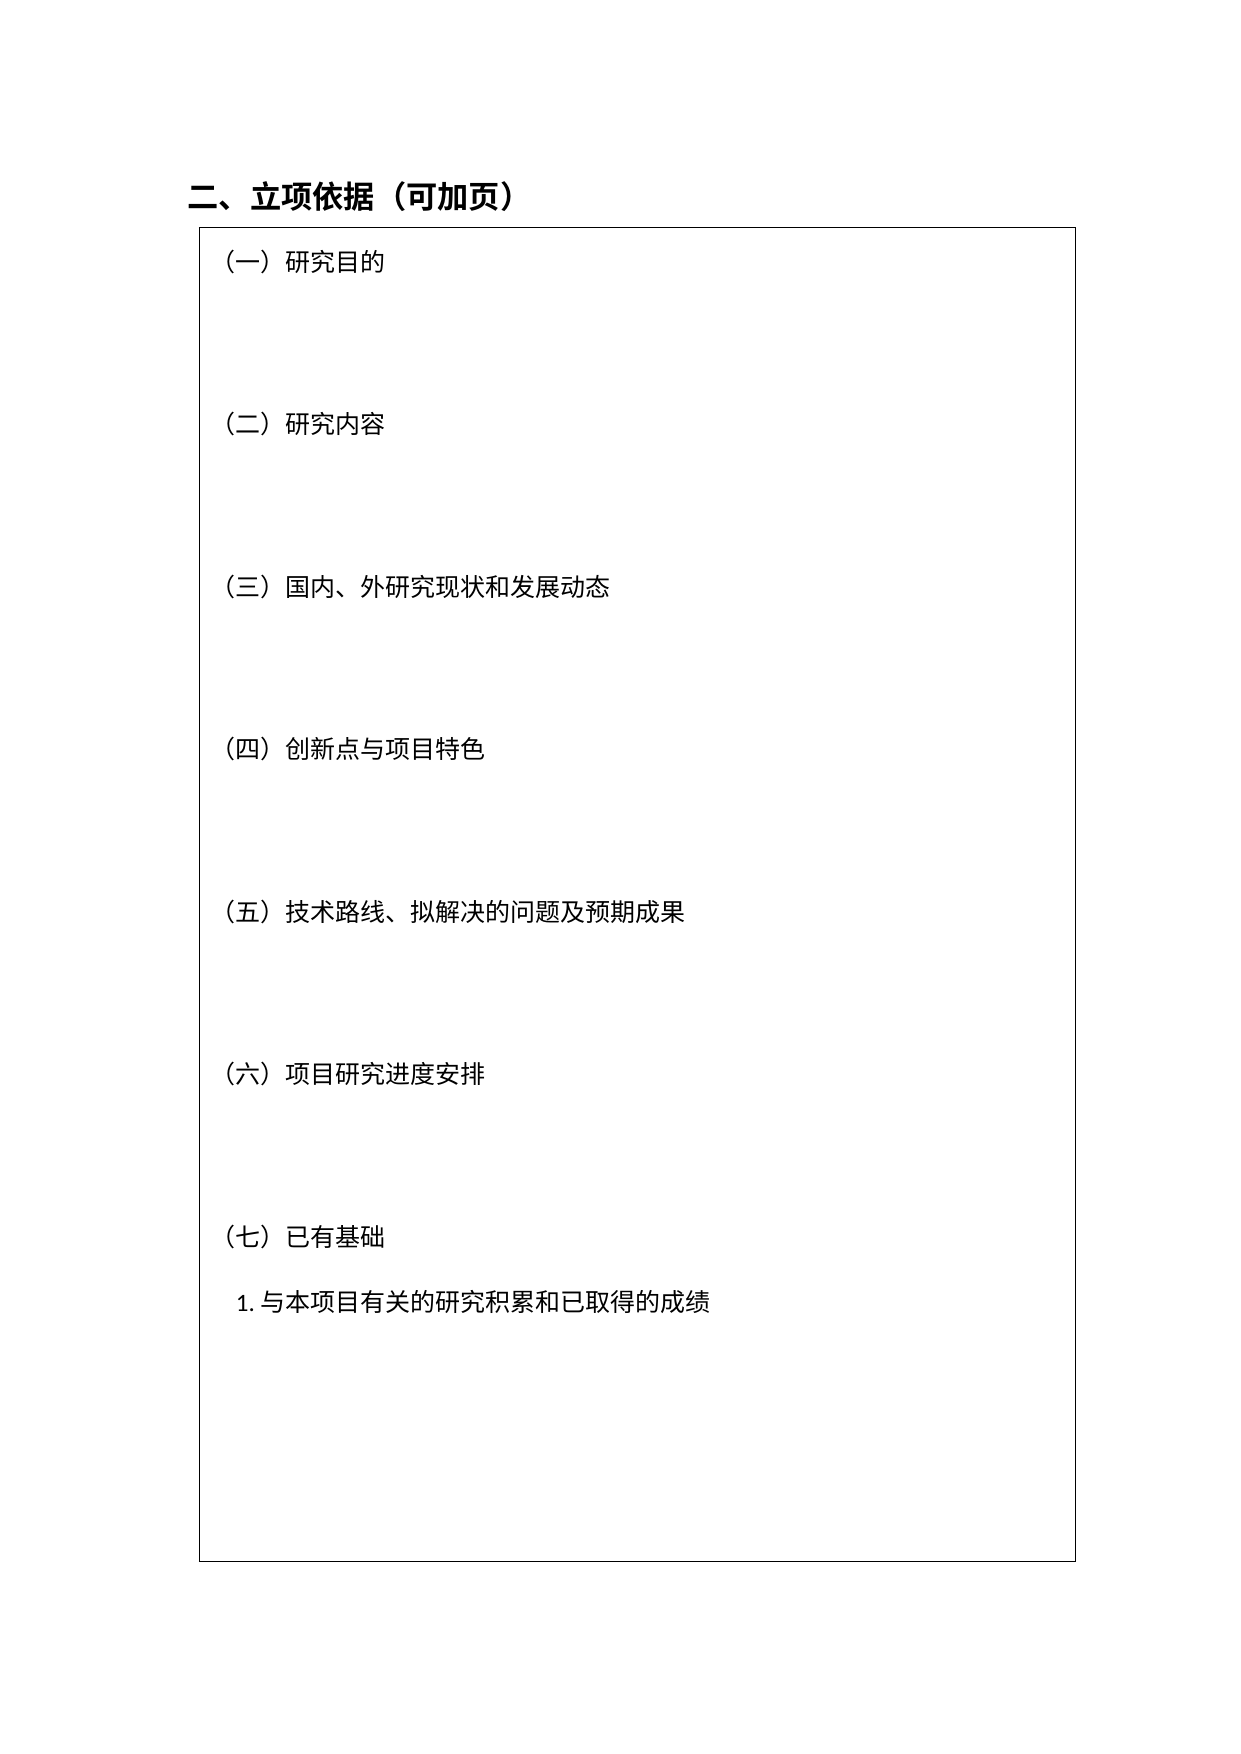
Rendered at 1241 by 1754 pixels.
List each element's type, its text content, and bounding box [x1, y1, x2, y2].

text 二、立项依据（可加页） [187, 162, 1053, 227]
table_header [200, 228, 1075, 1561]
